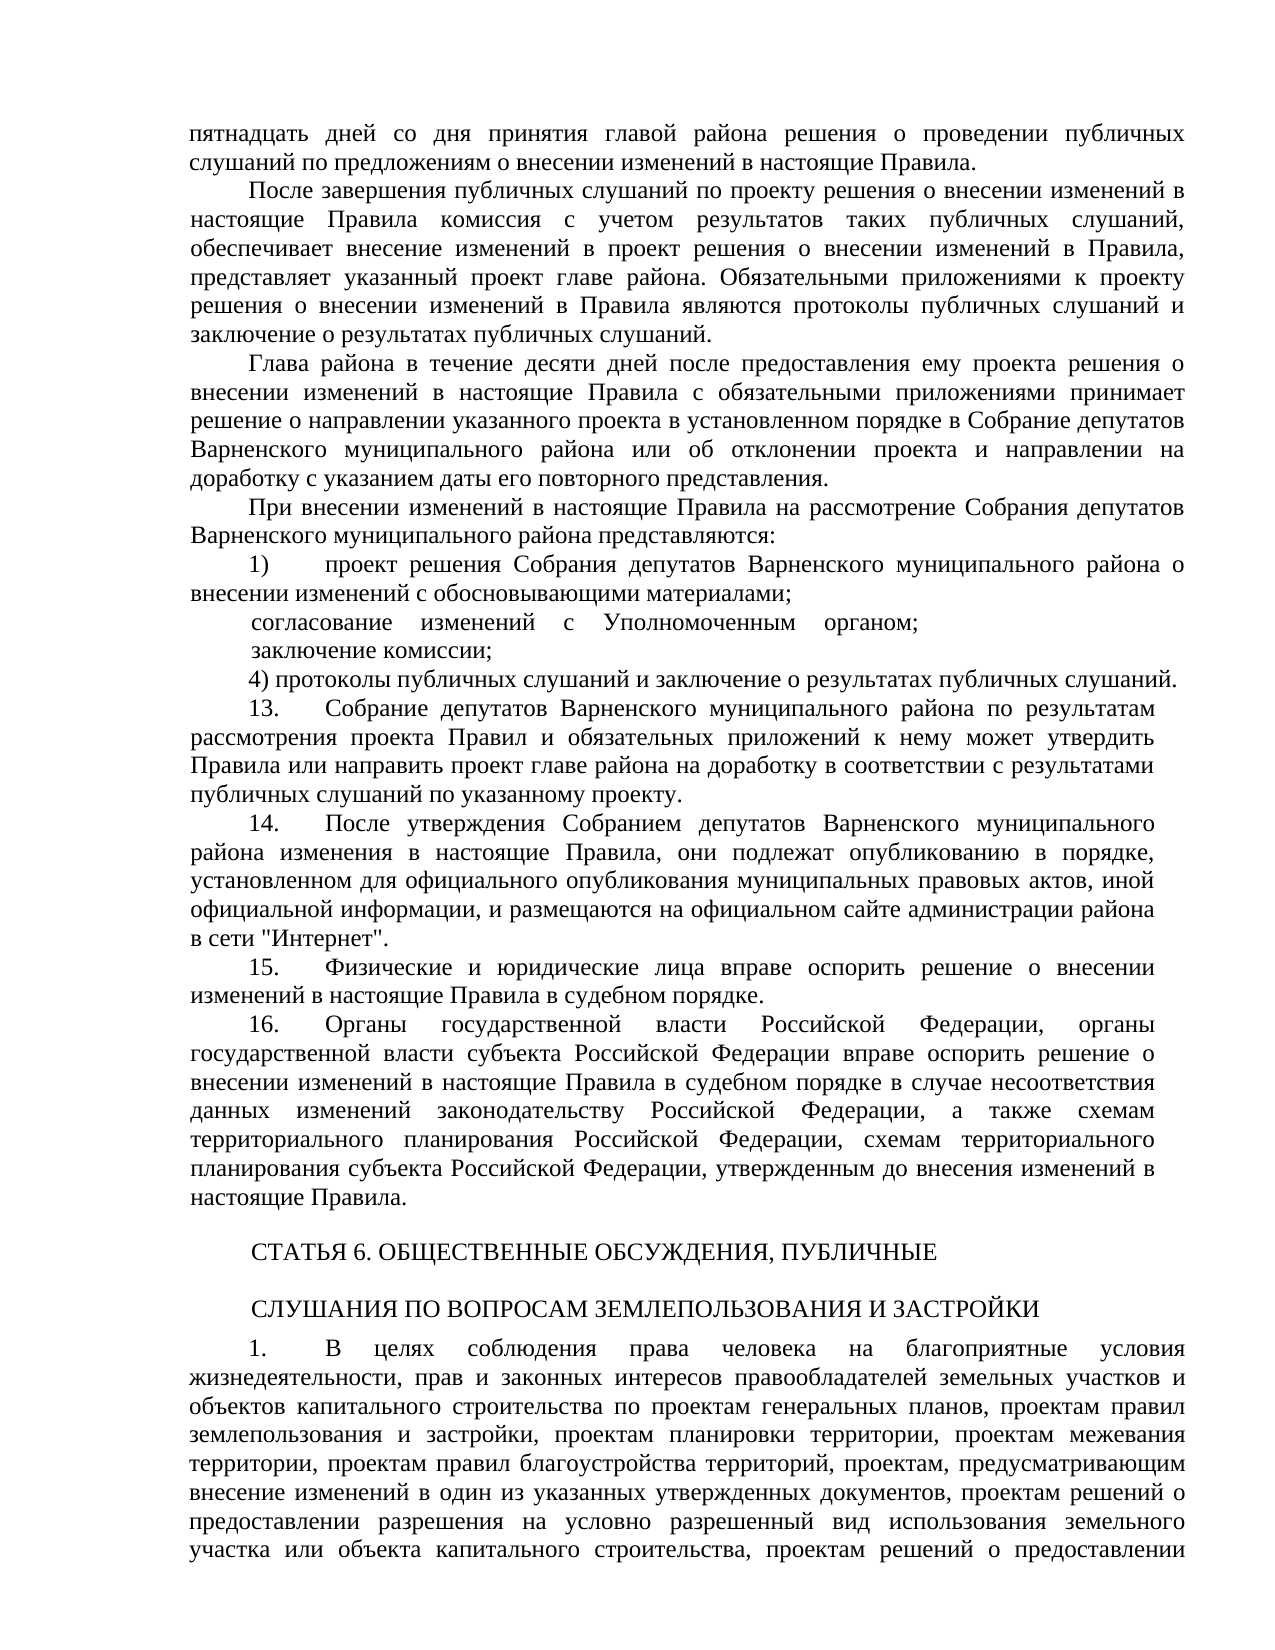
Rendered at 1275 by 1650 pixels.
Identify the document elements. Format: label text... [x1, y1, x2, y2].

text Глава района в течение десяти дней после предоставления ему проекта решения о внесении изменений в настоящие Правила с обязательными приложениями принимает решение о направлении указанного проекта в установленном порядке в Собрание депутатов Варненского муниципального района или об отклонении проекта и направлении на доработку с указанием даты его повторного представления. [190, 348, 1186, 492]
text При внесении изменений в настоящие Правила на рассмотрение Собрания депутатов Варненского муниципального района представляются: [190, 492, 1186, 549]
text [189, 1333, 1186, 1563]
list После утверждения Собранием депутатов Варненского муниципального района изменения в настоящие Правила, они подлежат опубликованию в порядке, установленном для официального опубликования муниципальных правовых актов, иной официальной информации, и размещаются на официальном сайте администрации района в сети "Интернет". [190, 808, 1156, 952]
text согласование изменений с Уполномоченным органом; заключение комиссии; [251, 607, 919, 664]
list Физические и юридические лица вправе оспорить решение о внесении изменений в настоящие Правила в судебном порядке. [190, 952, 1156, 1009]
subtitle СТАТЬЯ 6. ОБЩЕСТВЕННЫЕ ОБСУЖДЕНИЯ, ПУБЛИЧНЫЕ [251, 1237, 1186, 1265]
list Органы государственной власти Российской Федерации, органы государственной власти субъекта Российской Федерации вправе оспорить решение о внесении изменений в настоящие Правила в судебном порядке в случае несоответствия данных изменений законодательству Российской Федерации, а также схемам территориального планирования Российской Федерации, схемам территориального планирования субъекта Российской Федерации, утвержденным до внесения изменений в настоящие Правила. [190, 1009, 1156, 1211]
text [189, 118, 1186, 176]
subtitle СЛУШАНИЯ ПО ВОПРОСАМ ЗЕМЛЕПОЛЬЗОВАНИЯ И ЗАСТРОЙКИ [251, 1294, 1186, 1323]
list Собрание депутатов Варненского муниципального района по результатам рассмотрения проекта Правил и обязательных приложений к нему может утвердить Правила или направить проект главе района на доработку в соответствии с результатами публичных слушаний по указанному проекту. [190, 693, 1156, 808]
text 4) протоколы публичных слушаний и заключение о результатах публичных слушаний. [190, 664, 1186, 693]
text После завершения публичных слушаний по проекту решения о внесении изменений в настоящие Правила комиссия с учетом результатов таких публичных слушаний, обеспечивает внесение изменений в проект решения о внесении изменений в Правила, представляет указанный проект главе района. Обязательными приложениями к проекту решения о внесении изменений в Правила являются протоколы публичных слушаний и заключение о результатах публичных слушаний. [190, 176, 1186, 348]
text 1) проект решения Собрания депутатов Варненского муниципального района о внесении изменений с обосновывающими материалами; [190, 549, 1186, 607]
